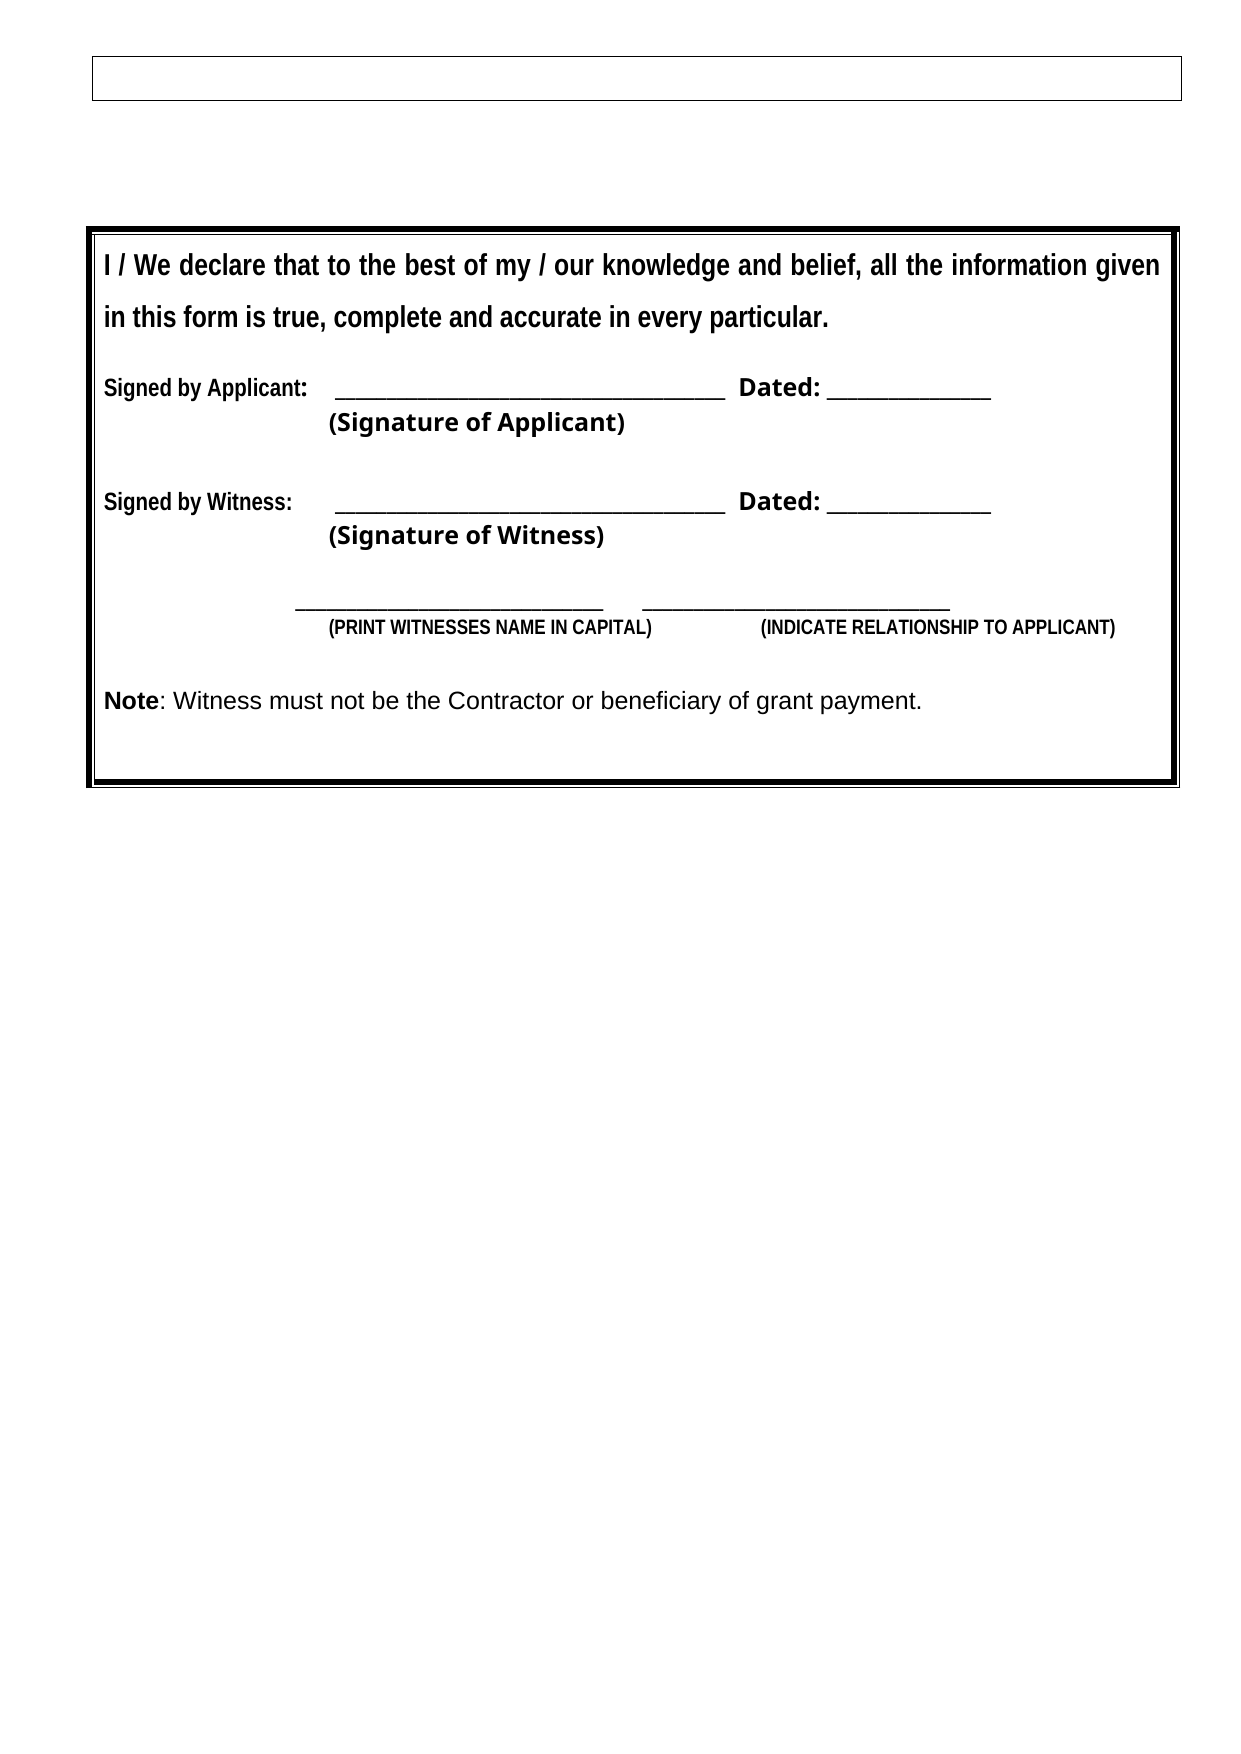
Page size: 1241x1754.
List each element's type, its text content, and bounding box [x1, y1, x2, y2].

table_cell [93, 57, 1181, 100]
text (Signature of Applicant) [103, 404, 1162, 438]
text (Signature of Witness) [103, 518, 1162, 552]
text I / We declare that to the best of my / our knowledge and belief, all the information given in this form is true, complete and accurate in every particular. [103, 247, 1162, 334]
text (PRINT WITNESSES NAME IN CAPITAL) (INDICATE RELATIONSHIP TO APPLICANT) [103, 614, 1162, 638]
text ______________________________ ______________________________ [103, 581, 1162, 614]
text Note: Witness must not be the Contractor or beneficiary of grant payment. [103, 686, 1162, 715]
text Signed by Applicant: ______________________________________ Dated: ________________ [103, 370, 1162, 404]
text Signed by Witness: ______________________________________ Dated: ________________ [103, 484, 1162, 518]
